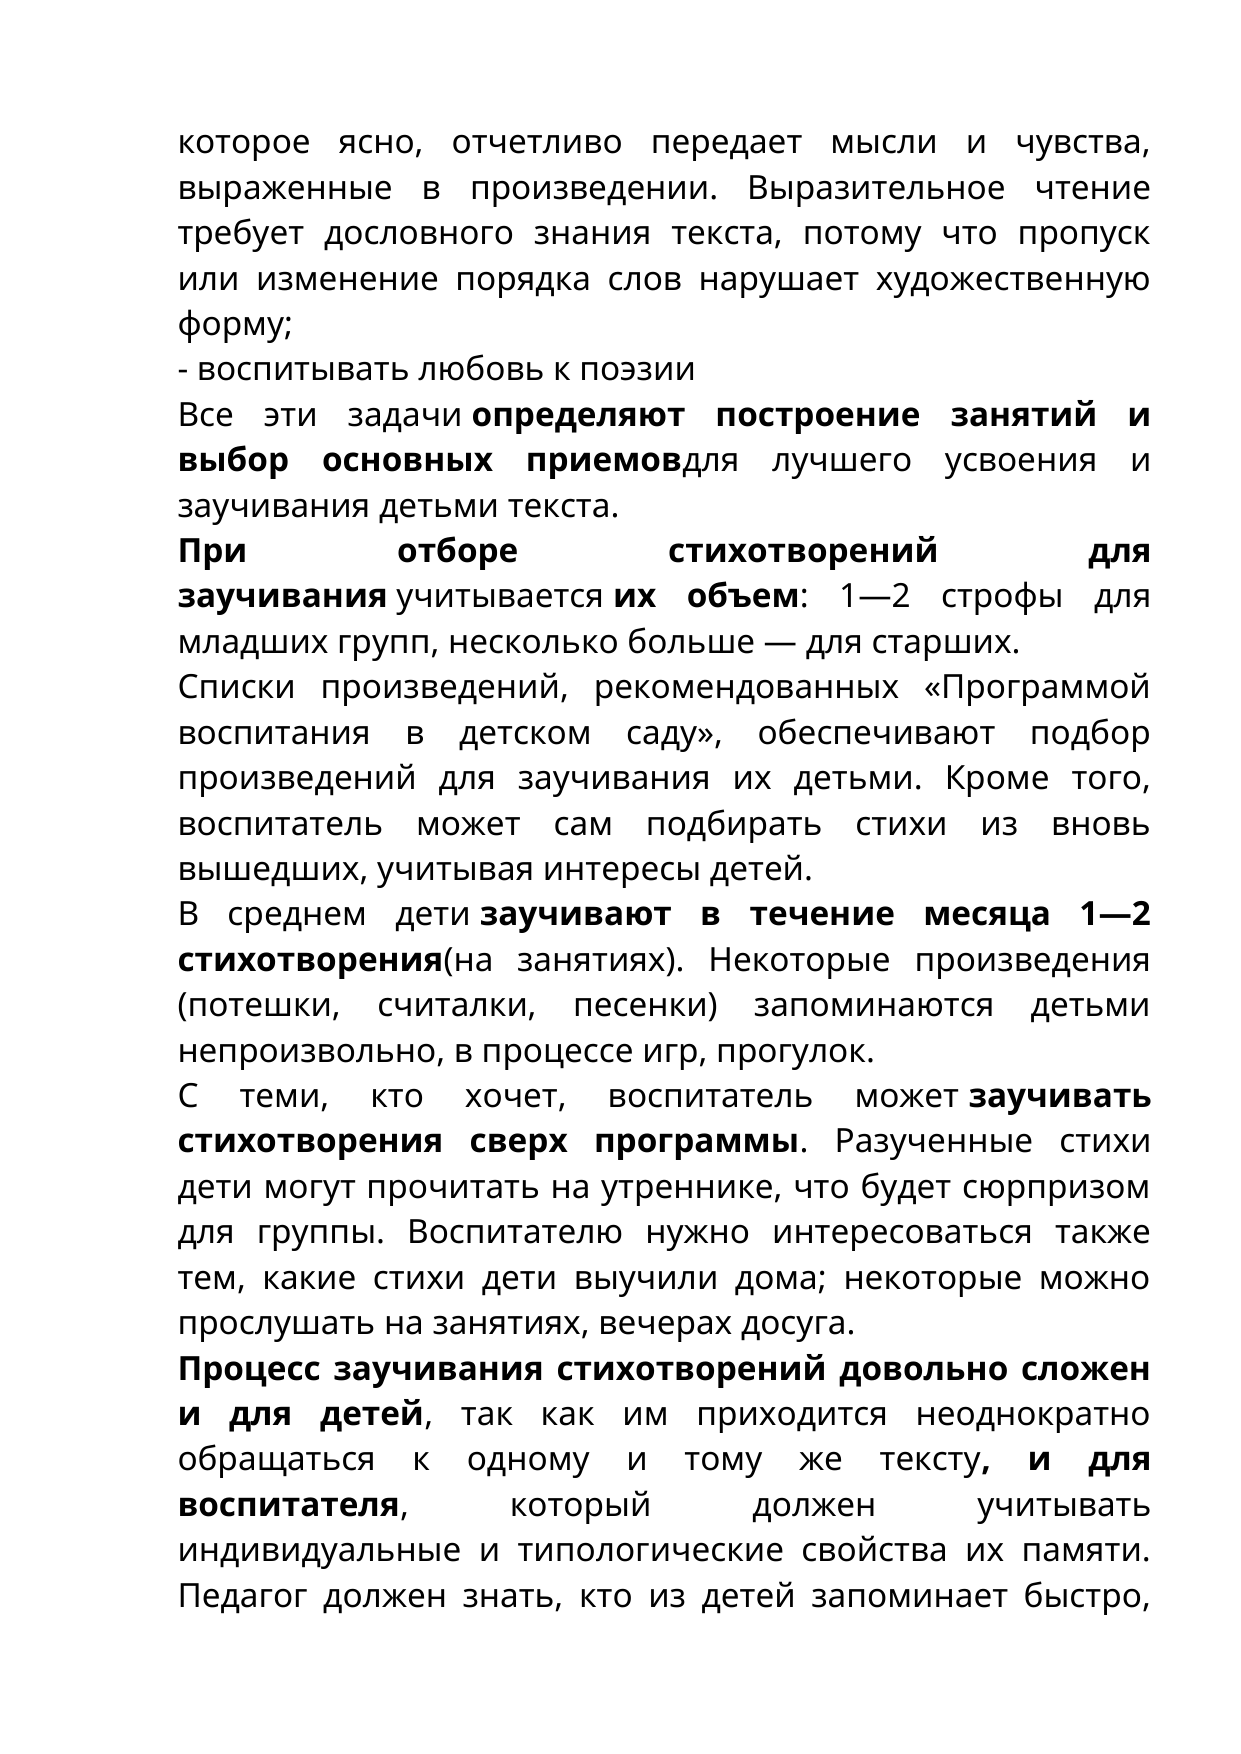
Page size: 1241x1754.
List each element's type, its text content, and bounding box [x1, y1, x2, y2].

text С теми, кто хочет, воспитатель может заучивать стихотворения сверх программы. Разученные стихи дети могут прочитать на утреннике, что будет сюрпризом для группы. Воспитателю нужно интересоваться также тем, какие стихи дети выучили дома; некоторые можно прослушать на занятиях, вечерах досуга. [177, 1072, 1152, 1344]
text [177, 118, 1152, 345]
text Все эти задачи определяют построение занятий и выбор основных приемовдля лучшего усвоения и заучивания детьми текста. [177, 391, 1152, 527]
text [177, 1344, 1152, 1617]
text В среднем дети заучивают в течение месяца 1—2 стихотворения(на занятиях). Некоторые произведения (потешки, считалки, песенки) запоминаются детьми непроизвольно, в процессе игр, прогулок. [177, 890, 1152, 1072]
text При отборе стихотворений для заучивания учитывается их объем: 1—2 строфы для младших групп, несколько больше — для старших. [177, 527, 1152, 663]
text Списки произведений, рекомендованных «Программой воспитания в детском саду», обеспечивают подбор произведений для заучивания их детьми. Кроме того, воспитатель может сам подбирать стихи из вновь вышедших, учитывая интересы детей. [177, 663, 1152, 890]
text - воспитывать любовь к поэзии [177, 345, 1152, 391]
